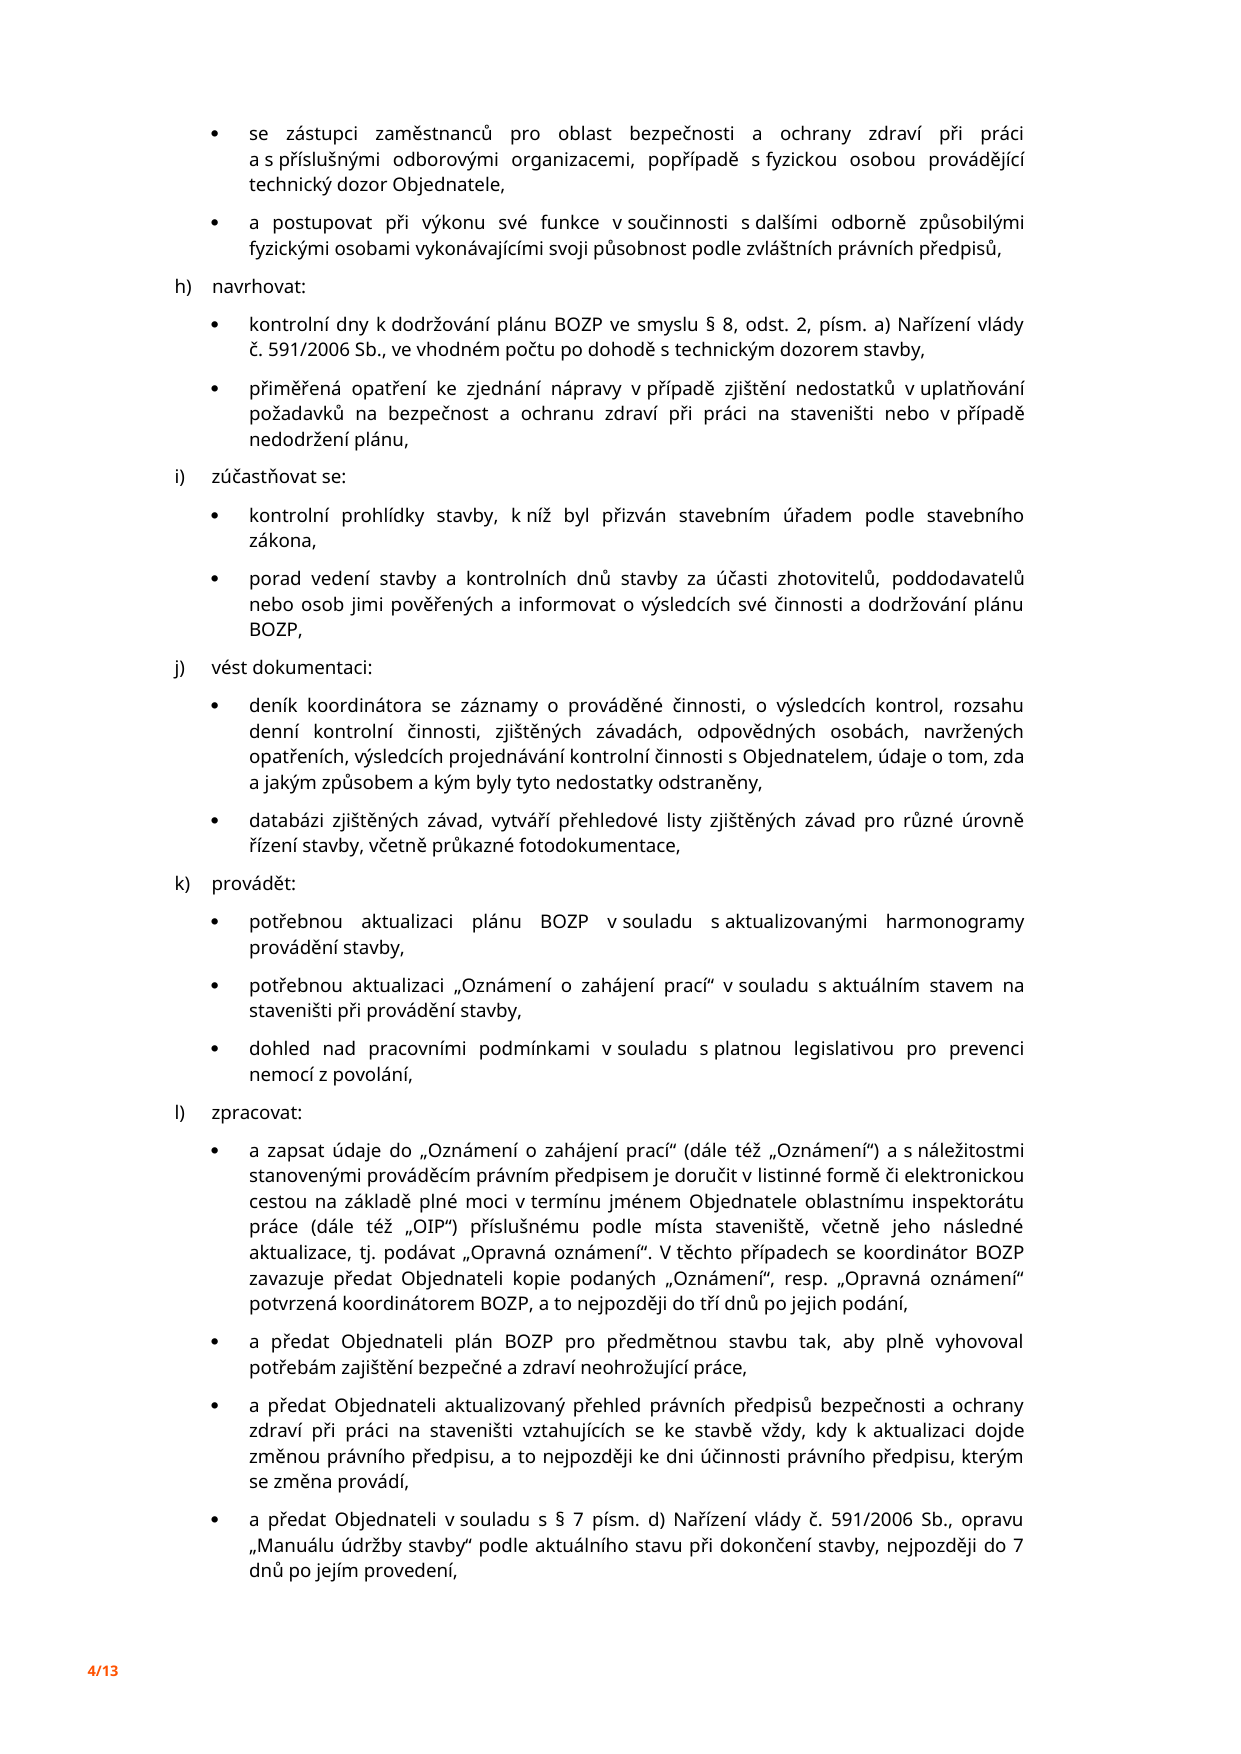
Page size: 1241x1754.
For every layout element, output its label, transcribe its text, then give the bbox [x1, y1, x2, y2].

list porad vedení stavby a kontrolních dnů stavby za účasti zhotovitelů, poddodavatelů nebo osob jimi pověřených a informovat o výsledcích své činnosti a dodržování plánu BOZP, [211, 565, 1024, 642]
list vést dokumentaci: [174, 654, 1024, 680]
list kontrolní dny k dodržování plánu BOZP ve smyslu § 8, odst. 2, písm. a) Nařízení vlády č. 591/2006 Sb., ve vhodném počtu po dohodě s technickým dozorem stavby, [211, 311, 1024, 362]
list a předat Objednateli plán BOZP pro předmětnou stavbu tak, aby plně vyhovoval potřebám zajištění bezpečné a zdraví neohrožující práce, [211, 1328, 1024, 1379]
list se zástupci zaměstnanců pro oblast bezpečnosti a ochrany zdraví při práci a s příslušnými odborovými organizacemi, popřípadě s fyzickou osobou provádějící technický dozor Objednatele, [211, 121, 1024, 197]
list přiměřená opatření ke zjednání nápravy v případě zjištění nedostatků v uplatňování požadavků na bezpečnost a ochranu zdraví při práci na staveništi nebo v případě nedodržení plánu, [211, 375, 1024, 451]
list zpracovat: [174, 1099, 1024, 1125]
list potřebnou aktualizaci plánu BOZP v souladu s aktualizovanými harmonogramy provádění stavby, [211, 909, 1024, 960]
list databázi zjištěných závad, vytváří přehledové listy zjištěných závad pro různé úrovně řízení stavby, včetně průkazné fotodokumentace, [211, 807, 1024, 858]
list potřebnou aktualizaci „Oznámení o zahájení prací“ v souladu s aktuálním stavem na staveništi při provádění stavby, [211, 972, 1024, 1023]
list a předat Objednateli aktualizovaný přehled právních předpisů bezpečnosti a ochrany zdraví při práci na staveništi vztahujících se ke stavbě vždy, kdy k aktualizaci dojde změnou právního předpisu, a to nejpozději ke dni účinnosti právního předpisu, kterým se změna provádí, [211, 1392, 1024, 1494]
list kontrolní prohlídky stavby, k níž byl přizván stavebním úřadem podle stavebního zákona, [211, 502, 1024, 553]
list dohled nad pracovními podmínkami v souladu s platnou legislativou pro prevenci nemocí z povolání, [211, 1036, 1024, 1087]
list a předat Objednateli v souladu s § 7 písm. d) Nařízení vlády č. 591/2006 Sb., opravu „Manuálu údržby stavby“ podle aktuálního stavu při dokončení stavby, nejpozději do 7 dnů po jejím provedení, [211, 1507, 1024, 1583]
list a postupovat při výkonu své funkce v součinnosti s dalšími odborně způsobilými fyzickými osobami vykonávajícími svoji působnost podle zvláštních právních předpisů, [211, 210, 1024, 261]
list a zapsat údaje do „Oznámení o zahájení prací“ (dále též „Oznámení“) a s náležitostmi stanovenými prováděcím právním předpisem je doručit v listinné formě či elektronickou cestou na základě plné moci v termínu jménem Objednatele oblastnímu inspektorátu práce (dále též „OIP“) příslušnému podle místa staveniště, včetně jeho následné aktualizace, tj. podávat „Opravná oznámení“. V těchto případech se koordinátor BOZP zavazuje předat Objednateli kopie podaných „Oznámení“, resp. „Opravná oznámení“ potvrzená koordinátorem BOZP, a to nejpozději do tří dnů po jejich podání, [211, 1137, 1024, 1316]
list navrhovat: [174, 273, 1024, 299]
list zúčastňovat se: [174, 464, 1024, 489]
list provádět: [174, 871, 1024, 896]
list deník koordinátora se záznamy o prováděné činnosti, o výsledcích kontrol, rozsahu denní kontrolní činnosti, zjištěných závadách, odpovědných osobách, navržených opatřeních, výsledcích projednávání kontrolní činnosti s Objednatelem, údaje o tom, zda a jakým způsobem a kým byly tyto nedostatky odstraněny, [211, 692, 1024, 794]
